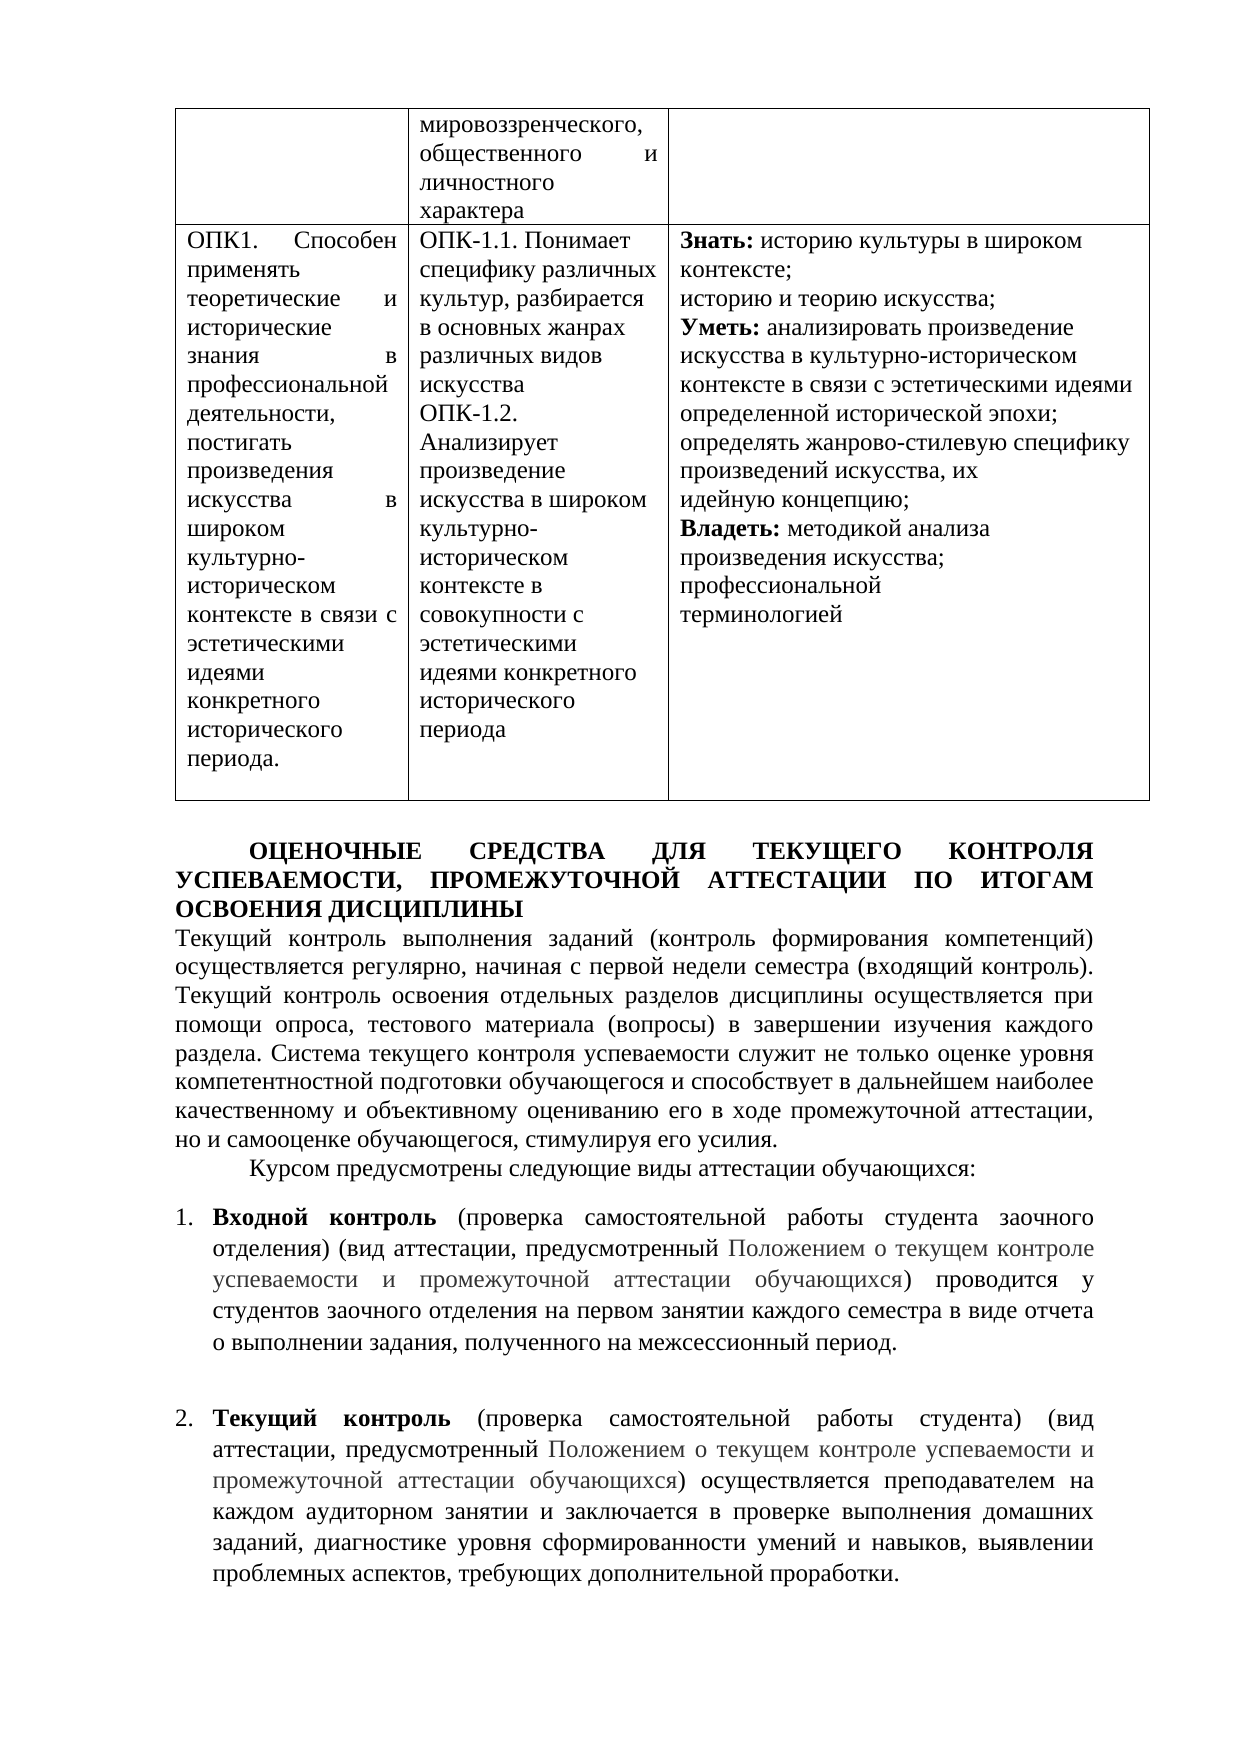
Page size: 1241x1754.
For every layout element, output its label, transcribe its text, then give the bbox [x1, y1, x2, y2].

list Входной контроль (проверка самостоятельной работы студента заочного отделения) (вид аттестации, предусмотренный Положением о текущем контроле успеваемости и промежуточной аттестации обучающихся) проводится у студентов заочного отделения на первом занятии каждого семестра в виде отчета о выполнении задания, полученного на межсессионный период. [175, 1202, 1094, 1355]
text Текущий контроль выполнения заданий (контроль формирования компетенций) осуществляется регулярно, начиная с первой недели семестра (входящий контроль). Текущий контроль освоения отдельных разделов дисциплины осуществляется при помощи опроса, тестового материала (вопросы) в завершении изучения каждого раздела. Система текущего контроля успеваемости служит не только оценке уровня компетентностной подготовки обучающегося и способствует в дальнейшем наиболее качественному и объективному оцениванию его в ходе промежуточной аттестации, но и самооценке обучающегося, стимулируя его усилия. [175, 923, 1094, 1153]
text ОЦЕНОЧНЫЕ СРЕДСТВА ДЛЯ ТЕКУЩЕГО КОНТРОЛЯ УСПЕВАЕМОСТИ, ПРОМЕЖУТОЧНОЙ АТТЕСТАЦИИ ПО ИТОГАМ ОСВОЕНИЯ ДИСЦИПЛИНЫ [175, 836, 1094, 923]
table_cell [409, 109, 668, 224]
table_cell ОПК1. Способен применять теоретические и исторические знания в профессиональной деятельности, постигать произведения искусства в широком культурно-историческом контексте в связи с эстетическими идеями конкретного исторического периода. [176, 225, 408, 800]
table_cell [669, 109, 1149, 224]
text Курсом предусмотрены следующие виды аттестации обучающихся: [175, 1153, 1094, 1181]
list Текущий контроль (проверка самостоятельной работы студента) (вид аттестации, предусмотренный Положением о текущем контроле успеваемости и промежуточной аттестации обучающихся) осуществляется преподавателем на каждом аудиторном занятии и заключается в проверке выполнения домашних заданий, диагностике уровня сформированности умений и навыков, выявлении проблемных аспектов, требующих дополнительной проработки. [175, 1403, 1094, 1587]
table_cell Знать: историю культуры в широком контексте; историю и теорию искусства; Уметь: анализировать произведение искусства в культурно-историческом контексте в связи с эстетическими идеями определенной исторической эпохи; определять жанрово-стилевую специфику произведений искусства, их идейную концепцию; Владеть: методикой анализа произведения искусства; профессиональной терминологией [669, 225, 1149, 800]
table_cell ОПК-1.1. Понимает специфику различных культур, разбирается в основных жанрах различных видов искусства ОПК-1.2. Анализирует произведение искусства в широком культурно-историческом контексте в совокупности с эстетическими идеями конкретного исторического периода [409, 225, 668, 800]
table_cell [176, 109, 408, 224]
